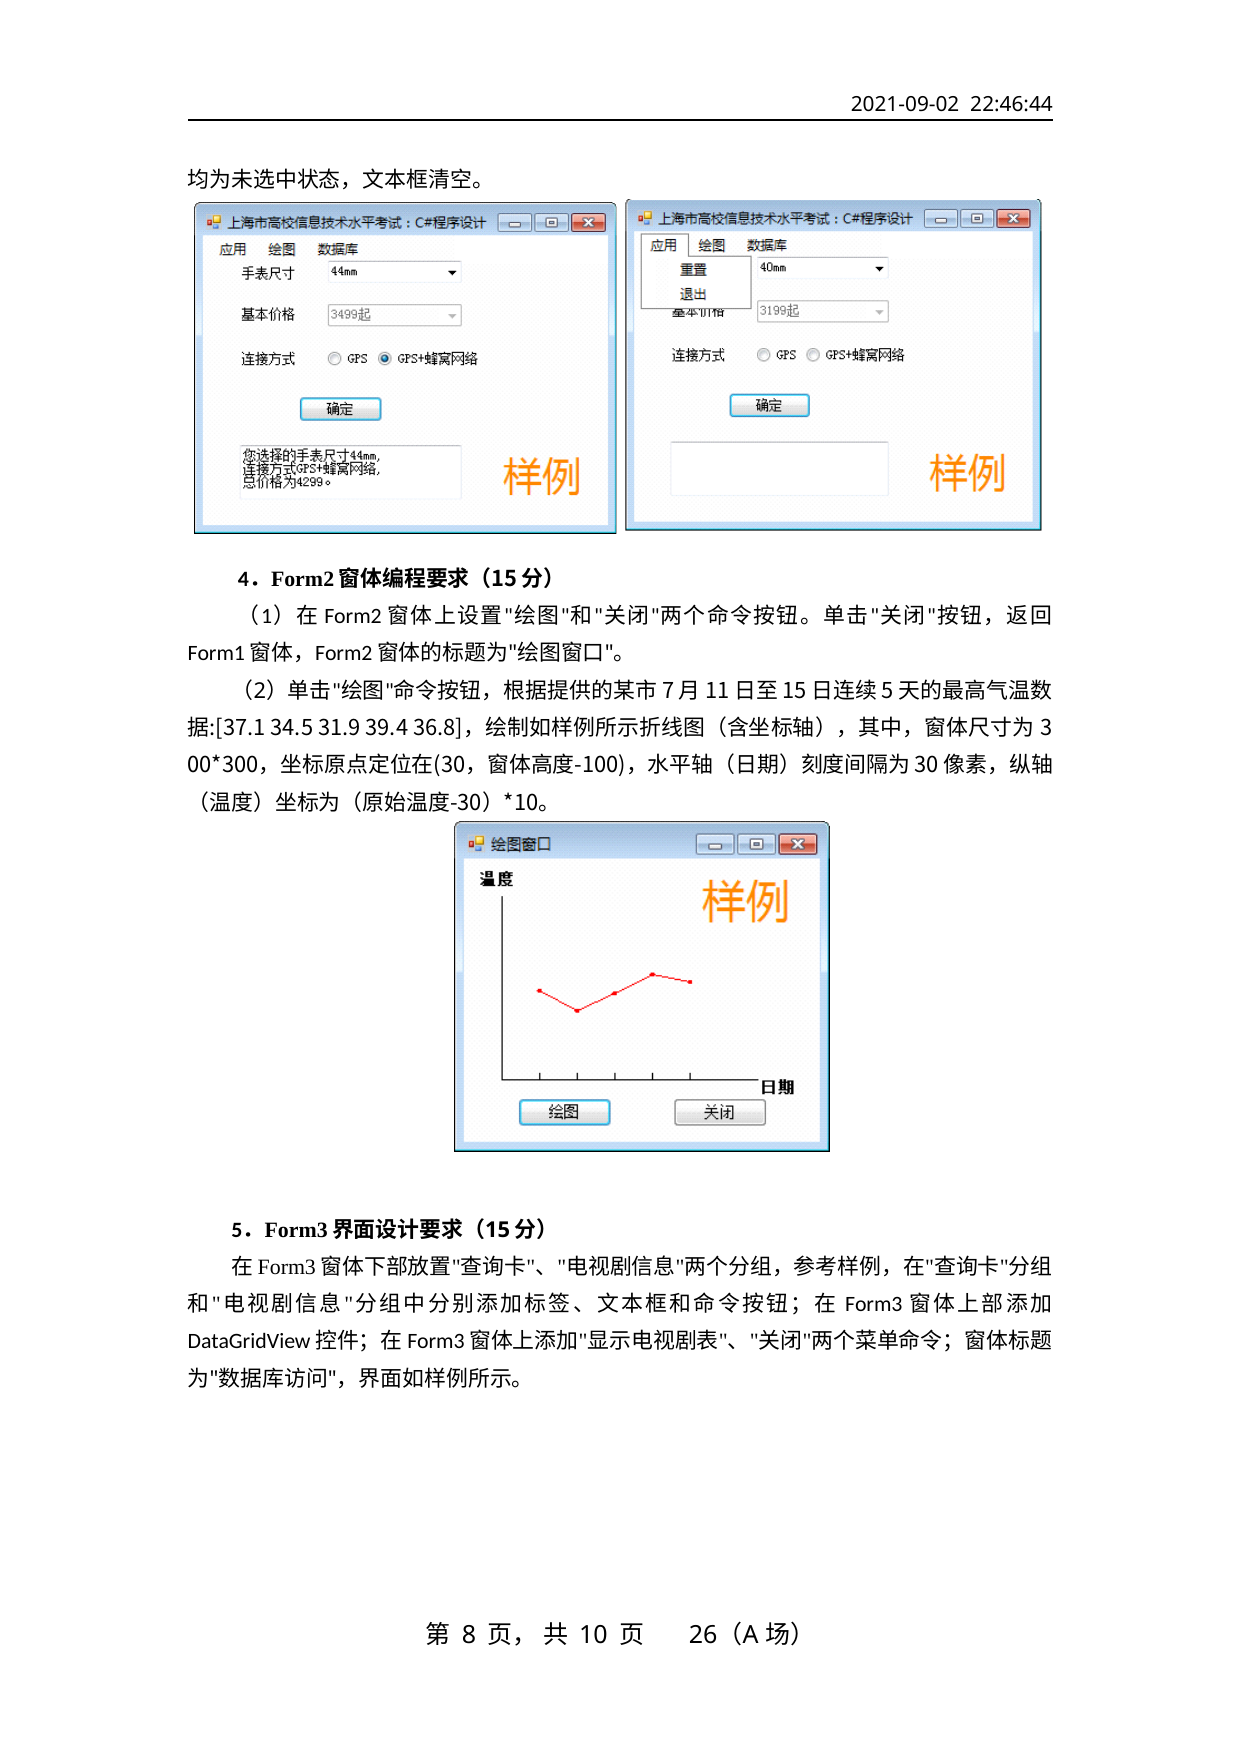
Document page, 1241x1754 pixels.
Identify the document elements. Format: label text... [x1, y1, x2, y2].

text （1）在Form2窗体上设置"绘图"和"关闭"两个命令按钮。单击"关闭"按钮，返回Form1窗体，Form2窗体的标题为"绘图窗口"。 [187, 598, 1053, 668]
picture [194, 202, 617, 534]
picture [454, 821, 830, 1152]
text （2）单击"绘图"命令按钮，根据提供的某市7月11日至15日连续5天的最高气温数据:[37.1 34.5 31.9 39.4 36.8]，绘制如样例所示折线图（含坐标轴），其中，窗体尺寸为300*300，坐标原点定位在(30，窗体高度-100)，水平轴（日期）刻度间隔为30像素，纵轴（温度）坐标为（原始温度-30）*10。 [187, 672, 1053, 817]
text 4．Form2窗体编程要求（15分） [187, 561, 1053, 593]
text 5．Form3界面设计要求（15分） [187, 1211, 1053, 1244]
text 在Form3窗体下部放置"查询卡"、"电视剧信息"两个分组，参考样例，在"查询卡"分组和"电视剧信息"分组中分别添加标签、文本框和命令按钮；在Form3窗体上部添加DataGridView控件；在Form3窗体上添加"显示电视剧表"、"关闭"两个菜单命令；窗体标题为"数据库访问"，界面如样例所示。 [187, 1248, 1053, 1393]
picture [621, 199, 1047, 534]
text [187, 162, 1053, 194]
